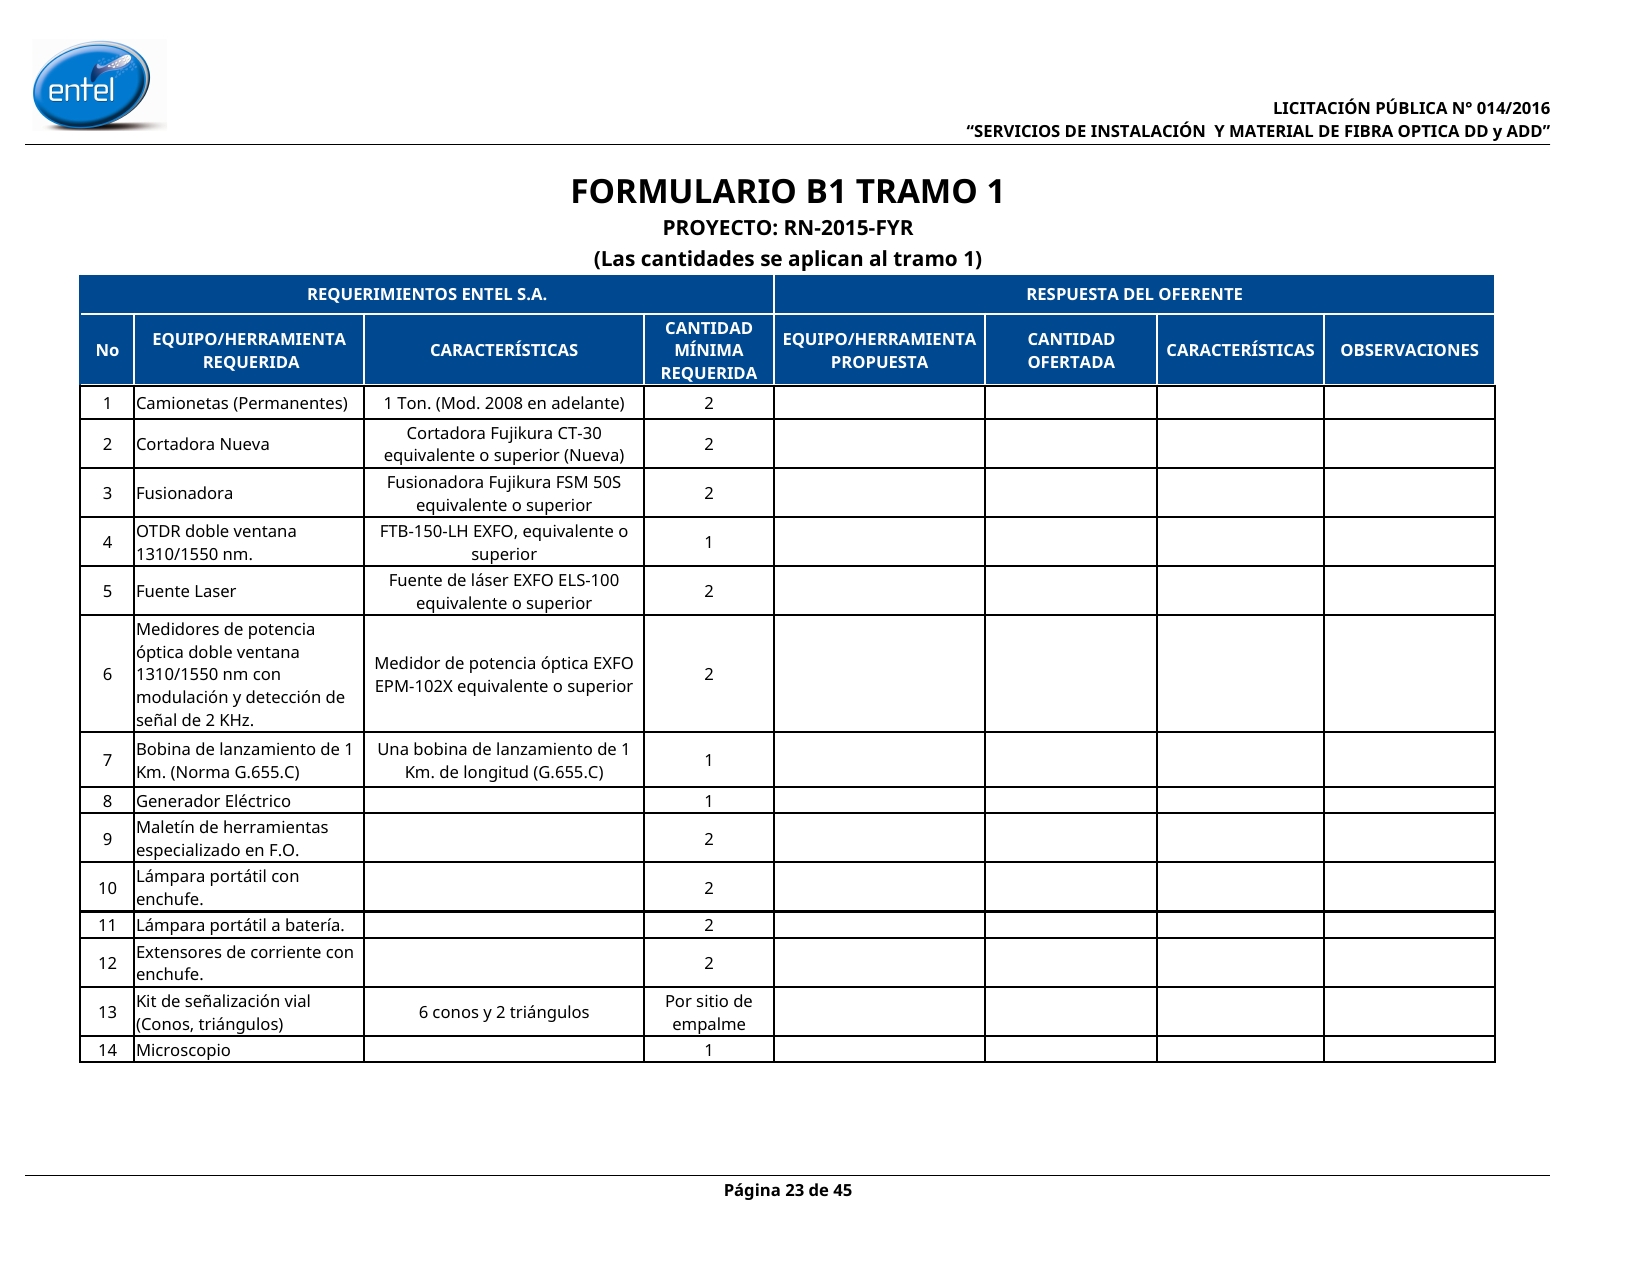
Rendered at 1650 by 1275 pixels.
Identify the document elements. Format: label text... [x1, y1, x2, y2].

table_cell [1325, 863, 1494, 910]
table_cell 12 [81, 939, 133, 986]
table_cell [986, 913, 1156, 937]
table_cell 1 [81, 387, 133, 418]
table_cell 6 [81, 616, 133, 731]
table_cell Maletín de herramientas especializado en F.O. [135, 814, 363, 861]
table_cell [1158, 814, 1323, 861]
table_cell [365, 913, 643, 937]
table_cell [365, 788, 643, 812]
table_cell [1325, 469, 1494, 516]
table_cell [1158, 913, 1323, 937]
table_cell [1158, 788, 1323, 812]
table_cell 2 [645, 420, 773, 467]
table_cell EQUIPO/HERRAMIENTA PROPUESTA [775, 315, 984, 384]
table_cell [775, 733, 984, 786]
table_cell Por sitio de empalme [645, 988, 773, 1035]
table_cell [1158, 387, 1323, 418]
table_cell 8 [81, 788, 133, 812]
table_cell [986, 863, 1156, 910]
table_cell [1325, 387, 1494, 418]
table_cell (Las cantidades se aplican al tramo 1) [80, 242, 1495, 274]
table_cell [1158, 469, 1323, 516]
table_cell [365, 814, 643, 861]
table_cell 2 [645, 387, 773, 418]
table_cell [1325, 1037, 1494, 1061]
table_cell Fusionadora [135, 469, 363, 516]
table_cell [1325, 913, 1494, 937]
table_cell [775, 567, 984, 614]
table_cell [986, 814, 1156, 861]
table_cell [1158, 420, 1323, 467]
table_cell [1158, 863, 1323, 910]
table_cell 4 [81, 518, 133, 565]
table_cell [1325, 733, 1494, 786]
table_cell 2 [645, 567, 773, 614]
table_cell 2 [645, 913, 773, 937]
table_cell [986, 1037, 1156, 1061]
table_cell Lámpara portátil con enchufe. [135, 863, 363, 910]
table_cell [365, 1037, 643, 1061]
table_cell 2 [645, 939, 773, 986]
table_cell [775, 988, 984, 1035]
table_cell 1 Ton. (Mod. 2008 en adelante) [365, 387, 643, 418]
table_cell 2 [645, 814, 773, 861]
table_cell OTDR doble ventana 1310/1550 nm. [135, 518, 363, 565]
table_cell Medidor de potencia óptica EXFO EPM-102X equivalente o superior [365, 616, 643, 731]
table_cell CANTIDAD MÍNIMA REQUERIDA [645, 315, 773, 384]
table_cell [775, 1037, 984, 1061]
table_cell [365, 939, 643, 986]
table_cell Kit de señalización vial (Conos, triángulos) [135, 988, 363, 1035]
table_cell 3 [81, 469, 133, 516]
table_cell [1325, 420, 1494, 467]
table_cell 6 conos y 2 triángulos [365, 988, 643, 1035]
table_cell 1 [645, 733, 773, 786]
table_cell [1325, 567, 1494, 614]
table_cell [775, 387, 984, 418]
table_cell [986, 788, 1156, 812]
table_cell REQUERIMIENTOS ENTEL S.A. [81, 275, 773, 313]
table_cell [775, 469, 984, 516]
table_cell [986, 469, 1156, 516]
table_cell Cortadora Nueva [135, 420, 363, 467]
table_cell Fusionadora Fujikura FSM 50S equivalente o superior [365, 469, 643, 516]
table_cell 11 [81, 913, 133, 937]
table_cell [1158, 518, 1323, 565]
table_cell [775, 518, 984, 565]
table_cell [1158, 733, 1323, 786]
table_cell OBSERVACIONES [1325, 315, 1494, 384]
table_cell 9 [81, 814, 133, 861]
table_header FORMULARIO B1 TRAMO 1 PROYECTO: RN-2015-FYR [80, 168, 1495, 242]
table_cell [1325, 814, 1494, 861]
table_cell RESPUESTA DEL OFERENTE [775, 275, 1494, 313]
table_cell 5 [81, 567, 133, 614]
table_cell [775, 939, 984, 986]
table_cell [775, 814, 984, 861]
table_cell CARACTERÍSTICAS [365, 315, 643, 384]
picture [32, 39, 168, 131]
table_cell Camionetas (Permanentes) [135, 387, 363, 418]
table_cell [986, 939, 1156, 986]
table_cell Microscopio [135, 1037, 363, 1061]
table_cell [775, 863, 984, 910]
table_cell Fuente Laser [135, 567, 363, 614]
table_cell Cortadora Fujikura CT-30 equivalente o superior (Nueva) [365, 420, 643, 467]
table_cell 14 [81, 1037, 133, 1061]
table_cell 10 [81, 863, 133, 910]
table_cell [1158, 567, 1323, 614]
table_cell 2 [645, 863, 773, 910]
table_cell 13 [81, 988, 133, 1035]
table_cell CANTIDAD OFERTADA [986, 315, 1156, 384]
table_cell [365, 863, 643, 910]
table_cell [1158, 616, 1323, 731]
table_cell [1325, 518, 1494, 565]
table_cell 1 [645, 518, 773, 565]
table_cell [986, 616, 1156, 731]
table_cell CARACTERÍSTICAS [1158, 315, 1323, 384]
table_cell [1325, 988, 1494, 1035]
table_cell [1158, 939, 1323, 986]
table_cell EQUIPO/HERRAMIENTA REQUERIDA [135, 315, 363, 384]
table_cell 2 [645, 616, 773, 731]
table_cell FTB-150-LH EXFO, equivalente o superior [365, 518, 643, 565]
table_cell 2 [645, 469, 773, 516]
table_cell Medidores de potencia óptica doble ventana 1310/1550 nm con modulación y detección de señal de 2 KHz. [135, 616, 363, 731]
table_cell [775, 913, 984, 937]
table_cell [986, 733, 1156, 786]
table_cell No [81, 315, 133, 384]
table_cell 7 [81, 733, 133, 786]
table_cell Fuente de láser EXFO ELS-100 equivalente o superior [365, 567, 643, 614]
table_cell [1158, 988, 1323, 1035]
table_cell 1 [645, 1037, 773, 1061]
table_cell [1158, 1037, 1323, 1061]
table_cell Generador Eléctrico [135, 788, 363, 812]
table_cell [1325, 788, 1494, 812]
table_cell [775, 616, 984, 731]
table_cell Bobina de lanzamiento de 1 Km. (Norma G.655.C) [135, 733, 363, 786]
table_cell [986, 988, 1156, 1035]
table_cell [986, 387, 1156, 418]
table_cell Extensores de corriente con enchufe. [135, 939, 363, 986]
table_cell [1325, 616, 1494, 731]
table_cell Lámpara portátil a batería. [135, 913, 363, 937]
table_cell [986, 567, 1156, 614]
table_cell [986, 420, 1156, 467]
table_cell [775, 788, 984, 812]
table_cell [986, 518, 1156, 565]
table_cell [1325, 939, 1494, 986]
table_cell 1 [645, 788, 773, 812]
table_cell 2 [81, 420, 133, 467]
table_cell [775, 420, 984, 467]
table_cell Una bobina de lanzamiento de 1 Km. de longitud (G.655.C) [365, 733, 643, 786]
